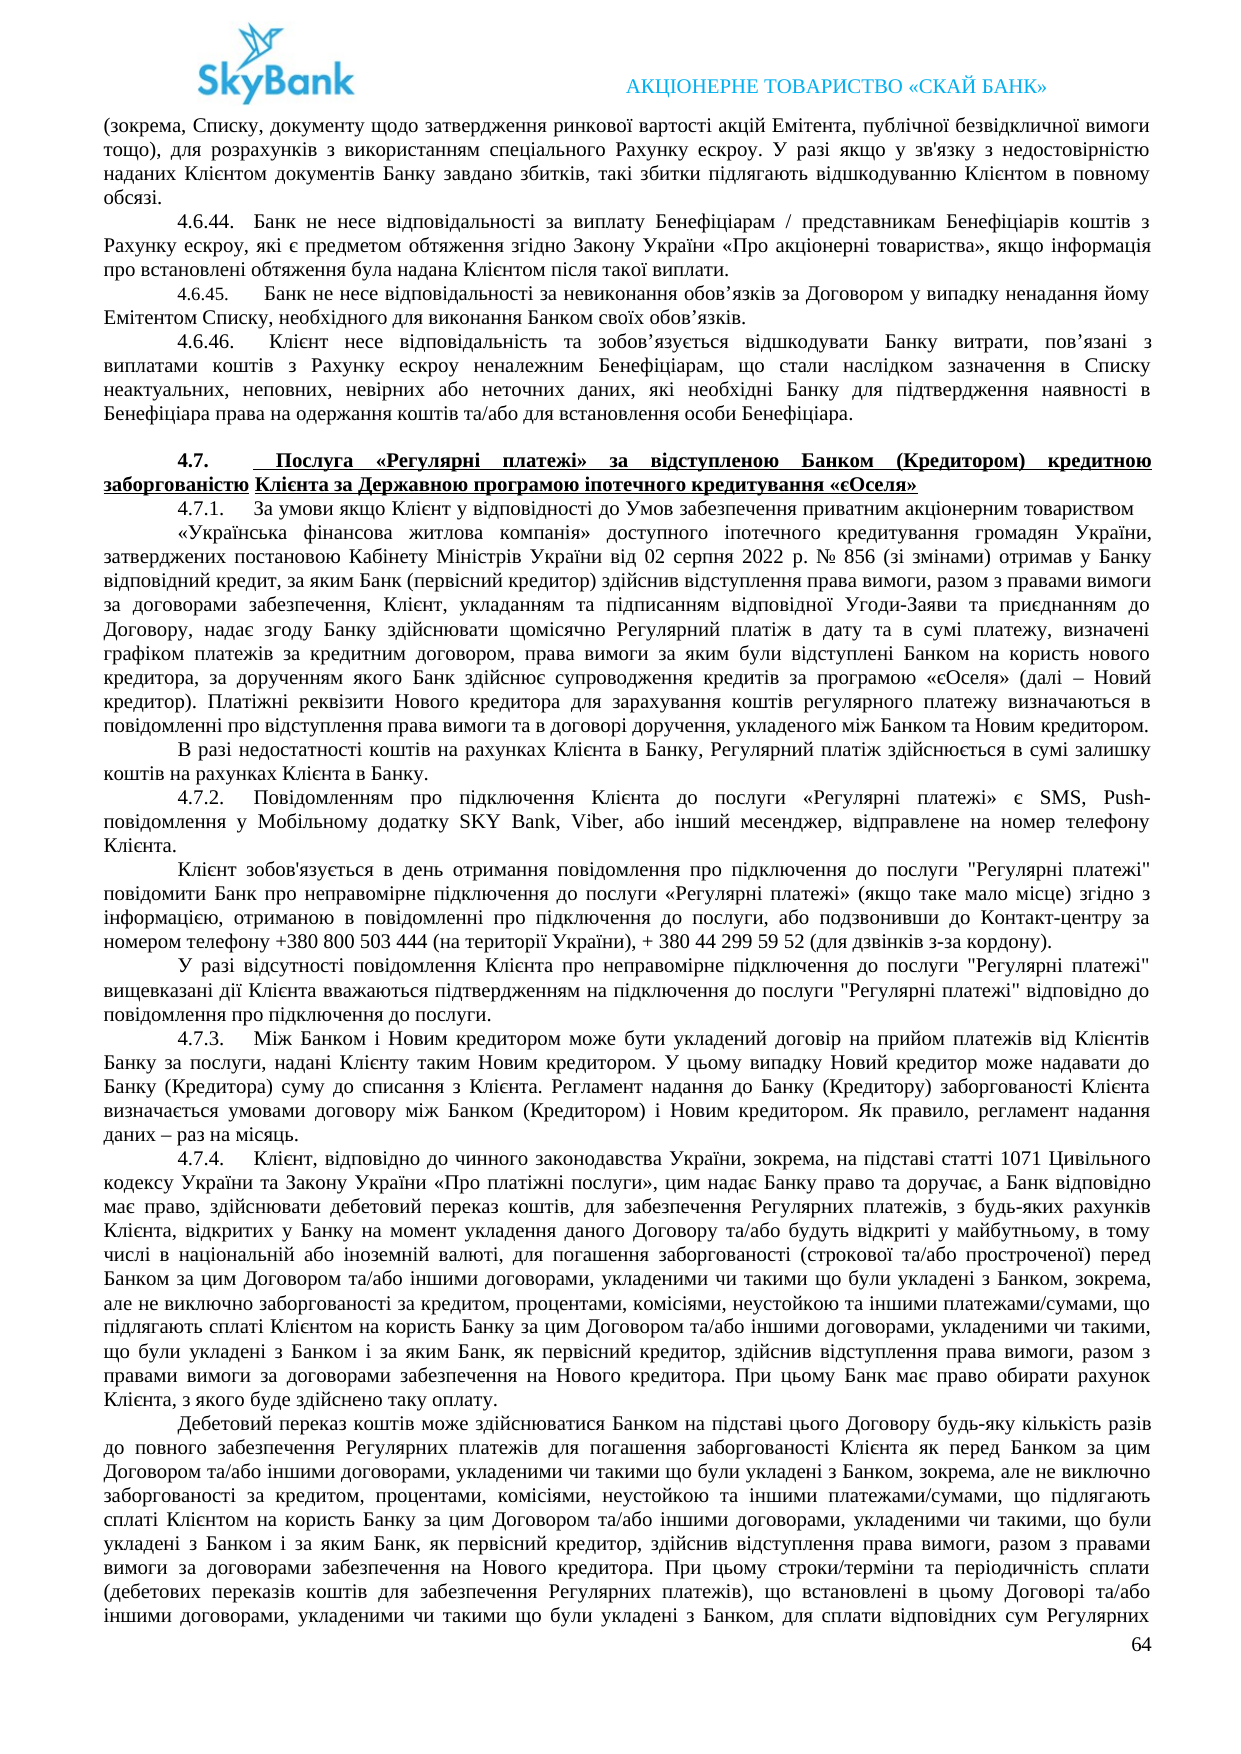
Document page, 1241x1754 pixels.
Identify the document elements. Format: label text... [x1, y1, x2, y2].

text «Українська фінансова житлова компанія» доступного іпотечного кредитування громадян України, затверджених постановою Кабінету Міністрів України від 02 серпня 2022 р. № 856 (зі змінами) отримав у Банку відповідний кредит, за яким Банк (первісний кредитор) здійснив відступлення права вимоги, разом з правами вимоги за договорами забезпечення, Клієнт, укладанням та підписанням відповідної Угоди-Заяви та приєднанням до Договору, надає згоду Банку здійснювати щомісячно Регулярний платіж в дату та в сумі платежу, визначені графіком платежів за кредитним договором, права вимоги за яким були відступлені Банком на користь нового кредитора, за дорученням якого Банк здійснює супроводження кредитів за програмою «єОселя» (далі – Новий кредитор). Платіжні реквізити Нового кредитора для зарахування коштів регулярного платежу визначаються в повідомленні про відступлення права вимоги та в договорі доручення, укладеного між Банком та Новим кредитором. [103, 520, 1152, 737]
list Повідомленням про підключення Клієнта до послуги «Регулярні платежі» є SMS, Push-повідомлення у Мобільному додатку SKY Bank, Viber, або інший месенджер, відправлене на номер телефону Клієнта. [103, 785, 1152, 857]
text Клієнт зобов'язується в день отримання повідомлення про підключення до послуги "Регулярні платежі" повідомити Банк про неправомірне підключення до послуги «Регулярні платежі» (якщо таке мало місце) згідно з інформацією, отриманою в повідомленні про підключення до послуги, або подзвонивши до Контакт-центру за номером телефону +380 800 503 444 (на території України), + 380 44 299 59 52 (для дзвінків з-за кордону). [103, 857, 1151, 953]
picture [807, 82, 814, 91]
list Банк не несе відповідальності за невиконання обов’язків за Договором у випадку ненадання йому Емітентом Списку, необхідного для виконання Банком своїх обов’язків. [103, 281, 1151, 329]
picture [627, 82, 634, 91]
picture [197, 21, 357, 106]
subtitle Послуга «Регулярні платежі» за відступленою Банком (Кредитором) кредитною заборгованістю Клієнта за Державною програмою іпотечного кредитування «єОселя» [103, 448, 1152, 496]
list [103, 112, 1151, 209]
text В разі недостатності коштів на рахунках Клієнта в Банку, Регулярний платіж здійснюється в сумі залишку коштів на рахунках Клієнта в Банку. [103, 737, 1151, 785]
list За умови якщо Клієнт у відповідності до Умов забезпечення приватним акціонерним товариством [103, 496, 1196, 520]
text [103, 1411, 1152, 1627]
text У разі відсутності повідомлення Клієнта про неправомірне підключення до послуги "Регулярні платежі" вищевказані дії Клієнта вважаються підтвердженням на підключення до послуги "Регулярні платежі" відповідно до повідомлення про підключення до послуги. [103, 953, 1151, 1026]
list Банк не несе відповідальності за виплату Бенефіціарам / представникам Бенефіціарів коштів з Рахунку ескроу, які є предметом обтяження згідно Закону України «Про акціонерні товариства», якщо інформація про встановлені обтяження була надана Клієнтом після такої виплати. [103, 209, 1151, 281]
list Клієнт, відповідно до чинного законодавства України, зокрема, на підставі статті 1071 Цивільного кодексу України та Закону України «Про платіжні послуги», цим надає Банку право та доручає, а Банк відповідно має право, здійснювати дебетовий переказ коштів, для забезпечення Регулярних платежів, з будь-яких рахунків Клієнта, відкритих у Банку на момент укладення даного Договору та/або будуть відкриті у майбутньому, в тому числі в національній або іноземній валюті, для погашення заборгованості (строкової та/або простроченої) перед Банком за цим Договором та/або іншими договорами, укладеними чи такими що були укладені з Банком, зокрема, але не виключно заборгованості за кредитом, процентами, комісіями, неустойкою та іншими платежами/сумами, що підлягають сплаті Клієнтом на користь Банку за цим Договором та/або іншими договорами, укладеними чи такими, що були укладені з Банком і за яким Банк, як первісний кредитор, здійснив відступлення права вимоги, разом з правами вимоги за договорами забезпечення на Нового кредитора. При цьому Банк має право обирати рахунок Клієнта, з якого буде здійснено таку оплату. [103, 1146, 1152, 1411]
list Між Банком і Новим кредитором може бути укладений договір на прийом платежів від Клієнтів Банку за послуги, надані Клієнту таким Новим кредитором. У цьому випадку Новий кредитор може надавати до Банку (Кредитора) суму до списання з Клієнта. Регламент надання до Банку (Кредитору) заборгованості Клієнта визначається умовами договору між Банком (Кредитором) і Новим кредитором. Як правило, регламент надання даних – раз на місяць. [103, 1026, 1152, 1146]
